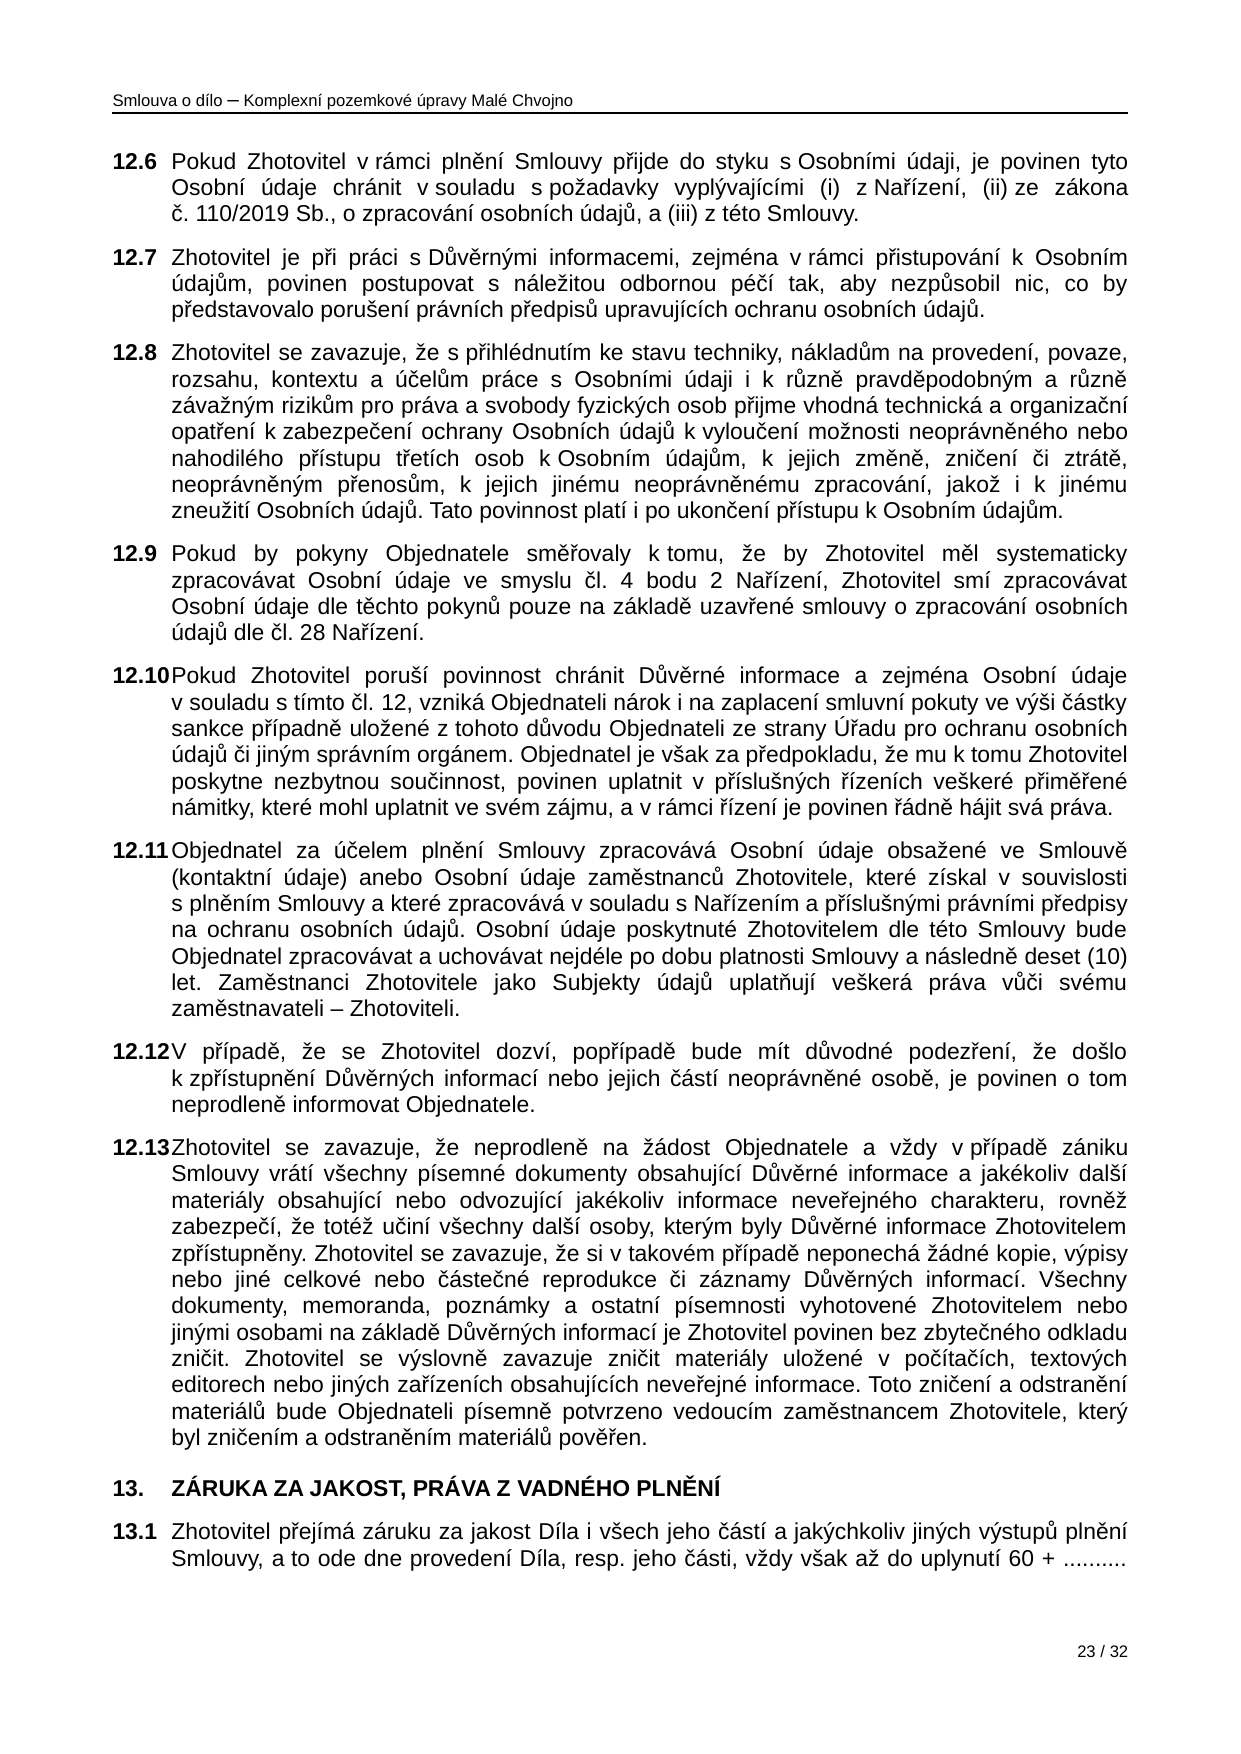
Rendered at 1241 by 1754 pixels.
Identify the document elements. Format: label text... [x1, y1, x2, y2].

text Pokud by pokyny Objednatele směřovaly k tomu, že by Zhotovitel měl systematicky zpracovávat Osobní údaje ve smyslu čl. 4 bodu 2 Nařízení, Zhotovitel smí zpracovávat Osobní údaje dle těchto pokynů pouze na základě uzavřené smlouvy o zpracování osobních údajů dle čl. 28 Nařízení. [112, 540, 1128, 646]
text Objednatel za účelem plnění Smlouvy zpracovává Osobní údaje obsažené ve Smlouvě (kontaktní údaje) anebo Osobní údaje zaměstnanců Zhotovitele, které získal v souvislosti s plněním Smlouvy a které zpracovává v souladu s Nařízením a příslušnými právními předpisy na ochranu osobních údajů. Osobní údaje poskytnuté Zhotovitelem dle této Smlouvy bude Objednatel zpracovávat a uchovávat nejdéle po dobu platnosti Smlouvy a následně deset (10) let. Zaměstnanci Zhotovitele jako Subjekty údajů uplatňují veškerá práva vůči svému zaměstnavateli – Zhotoviteli. [112, 837, 1128, 1022]
text V případě, že se Zhotovitel dozví, popřípadě bude mít důvodné podezření, že došlo k zpřístupnění Důvěrných informací nebo jejich částí neoprávněné osobě, je povinen o tom neprodleně informovat Objednatele. [112, 1038, 1128, 1117]
text Zhotovitel je při práci s Důvěrnými informacemi, zejména v rámci přistupování k Osobním údajům, povinen postupovat s náležitou odbornou péčí tak, aby nezpůsobil nic, co by představovalo porušení právních předpisů upravujících ochranu osobních údajů. [112, 243, 1128, 322]
text Záruka za jakost, práva z vadného plnění [112, 1475, 1128, 1502]
text Pokud Zhotovitel poruší povinnost chránit Důvěrné informace a zejména Osobní údaje v souladu s tímto čl. 12, vzniká Objednateli nárok i na zaplacení smluvní pokuty ve výši částky sankce případně uložené z tohoto důvodu Objednateli ze strany Úřadu pro ochranu osobních údajů či jiným správním orgánem. Objednatel je však za předpokladu, že mu k tomu Zhotovitel poskytne nezbytnou součinnost, povinen uplatnit v příslušných řízeních veškeré přiměřené námitky, které mohl uplatnit ve svém zájmu, a v rámci řízení je povinen řádně hájit svá práva. [112, 662, 1128, 821]
text Zhotovitel se zavazuje, že neprodleně na žádost Objednatele a vždy v případě zániku Smlouvy vrátí všechny písemné dokumenty obsahující Důvěrné informace a jakékoliv další materiály obsahující nebo odvozující jakékoliv informace neveřejného charakteru, rovněž zabezpečí, že totéž učiní všechny další osoby, kterým byly Důvěrné informace Zhotovitelem zpřístupněny. Zhotovitel se zavazuje, že si v takovém případě neponechá žádné kopie, výpisy nebo jiné celkové nebo částečné reprodukce či záznamy Důvěrných informací. Všechny dokumenty, memoranda, poznámky a ostatní písemnosti vyhotovené Zhotovitelem nebo jinými osobami na základě Důvěrných informací je Zhotovitel povinen bez zbytečného odkladu zničit. Zhotovitel se výslovně zavazuje zničit materiály uložené v počítačích, textových editorech nebo jiných zařízeních obsahujících neveřejné informace. Toto zničení a odstranění materiálů bude Objednateli písemně potvrzeno vedoucím zaměstnancem Zhotovitele, který byl zničením a odstraněním materiálů pověřen. [112, 1134, 1128, 1450]
text Zhotovitel se zavazuje, že s přihlédnutím ke stavu techniky, nákladům na provedení, povaze, rozsahu, kontextu a účelům práce s Osobními údaji i k různě pravděpodobným a různě závažným rizikům pro práva a svobody fyzických osob přijme vhodná technická a organizační opatření k zabezpečení ochrany Osobních údajů k vyloučení možnosti neoprávněného nebo nahodilého přístupu třetích osob k Osobním údajům, k jejich změně, zničení či ztrátě, neoprávněným přenosům, k jejich jinému neoprávněnému zpracování, jakož i k jinému zneužití Osobních údajů. Tato povinnost platí i po ukončení přístupu k Osobním údajům. [112, 339, 1128, 524]
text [112, 1518, 1128, 1571]
text Pokud Zhotovitel v rámci plnění Smlouvy přijde do styku s Osobními údaji, je povinen tyto Osobní údaje chránit v souladu s požadavky vyplývajícími (i) z Nařízení, (ii) ze zákona č. 110/2019 Sb., o zpracování osobních údajů, a (iii) z této Smlouvy. [112, 148, 1128, 227]
